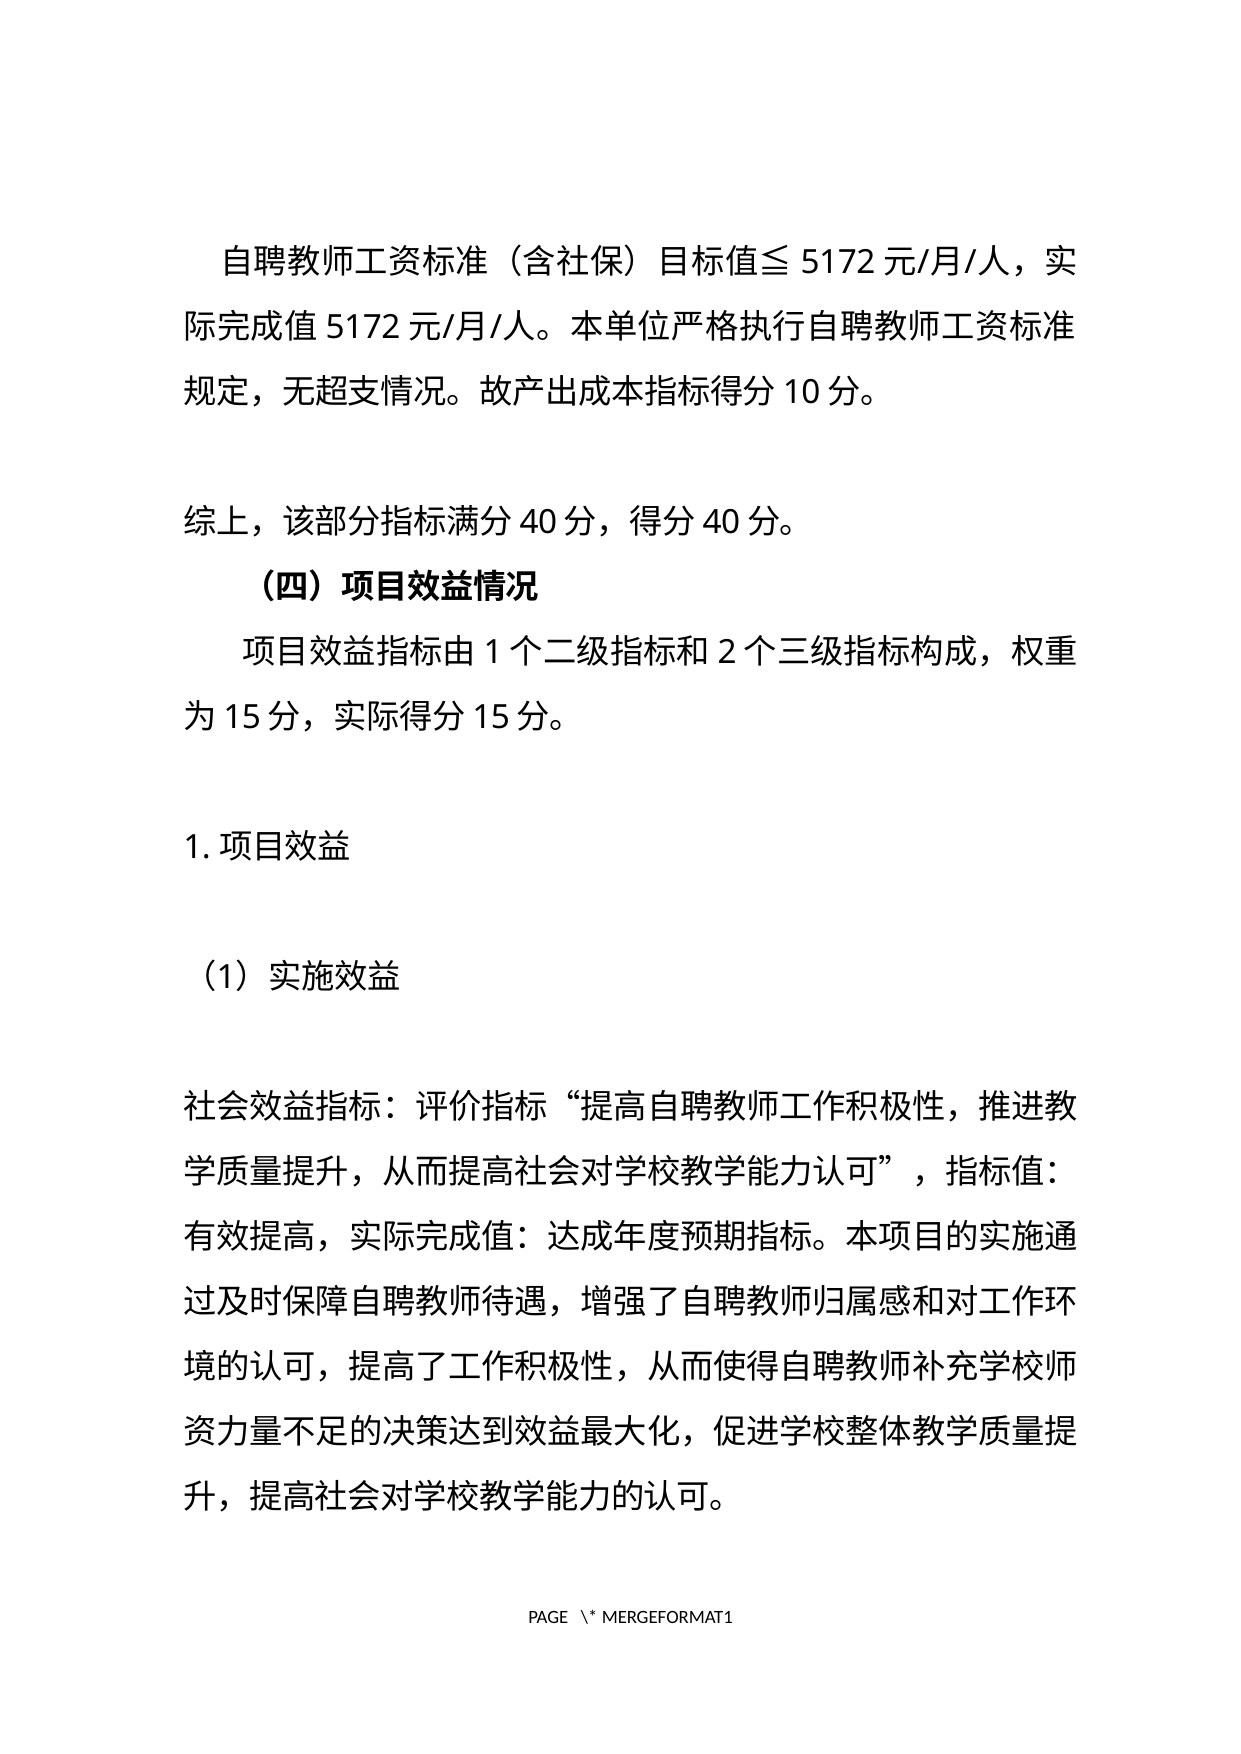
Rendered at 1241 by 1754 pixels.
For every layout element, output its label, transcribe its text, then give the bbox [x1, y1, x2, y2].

text （四）项目效益情况 [183, 552, 1078, 617]
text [183, 617, 1078, 1527]
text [183, 162, 1078, 552]
